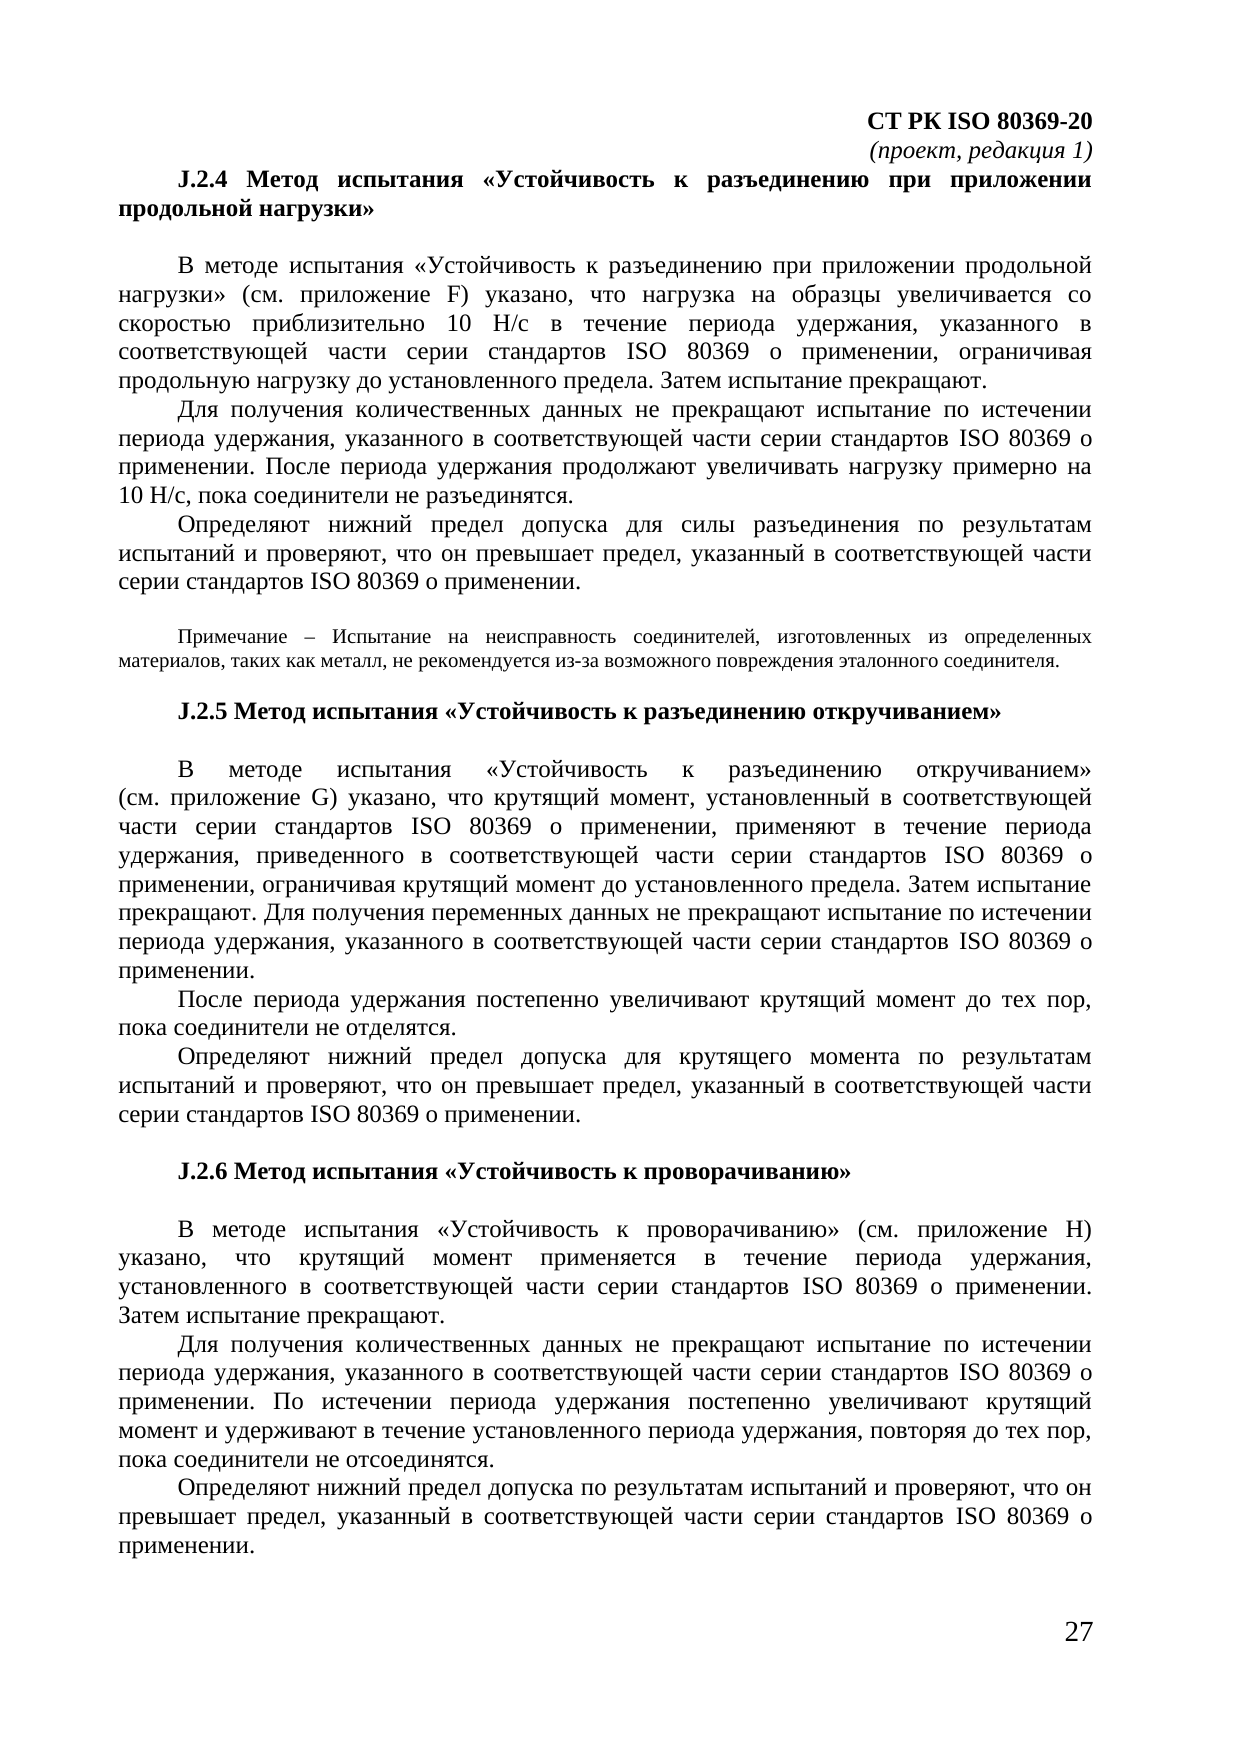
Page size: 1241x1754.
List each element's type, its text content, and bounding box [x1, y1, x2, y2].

text Для получения количественных данных не прекращают испытание по истечении периода удержания, указанного в соответствующей части серии стандартов ISO 80369 о применении. По истечении периода удержания постепенно увеличивают крутящий момент и удерживают в течение установленного периода удержания, повторяя до тех пор, пока соединители не отсоединятся. [118, 1329, 1092, 1472]
text В методе испытания «Устойчивость к проворачиванию» (см. приложение Н) указано, что крутящий момент применяется в течение периода удержания, установленного в соответствующей части серии стандартов ISO 80369 о применении. Затем испытание прекращают. [118, 1214, 1092, 1329]
text J.2.6 Метод испытания «Устойчивость к проворачиванию» [118, 1156, 1092, 1185]
text После периода удержания постепенно увеличивают крутящий момент до тех пор, пока соединители не отделятся. [118, 984, 1092, 1041]
text Примечание – Испытание на неисправность соединителей, изготовленных из определенных материалов, таких как металл, не рекомендуется из-за возможного повреждения эталонного соединителя. [118, 624, 1092, 672]
text В методе испытания «Устойчивость к разъединению откручиванием» (см. приложение G) указано, что крутящий момент, установленный в соответствующей части серии стандартов ISO 80369 о применении, применяют в течение периода удержания, приведенного в соответствующей части серии стандартов ISO 80369 о применении, ограничивая крутящий момент до установленного предела. Затем испытание прекращают. Для получения переменных данных не прекращают испытание по истечении периода удержания, указанного в соответствующей части серии стандартов ISO 80369 о применении. [118, 754, 1092, 984]
text J.2.5 Метод испытания «Устойчивость к разъединению откручиванием» [118, 696, 1092, 725]
text Для получения количественных данных не прекращают испытание по истечении периода удержания, указанного в соответствующей части серии стандартов ISO 80369 о применении. После периода удержания продолжают увеличивать нагрузку примерно на 10 Н/с, пока соединители не разъединятся. [118, 394, 1092, 509]
text Определяют нижний предел допуска для крутящего момента по результатам испытаний и проверяют, что он превышает предел, указанный в соответствующей части серии стандартов ISO 80369 о применении. [118, 1041, 1092, 1127]
text J.2.4 Метод испытания «Устойчивость к разъединению при приложении продольной нагрузки» [118, 164, 1092, 221]
text Определяют нижний предел допуска для силы разъединения по результатам испытаний и проверяют, что он превышает предел, указанный в соответствующей части серии стандартов ISO 80369 о применении. [118, 509, 1092, 595]
text В методе испытания «Устойчивость к разъединению при приложении продольной нагрузки» (cм. приложение F) указано, что нагрузка на образцы увеличивается со скоростью приблизительно 10 Н/с в течение периода удержания, указанного в соответствующей части серии стандартов ISO 80369 о применении, ограничивая продольную нагрузку до установленного предела. Затем испытание прекращают. [118, 250, 1092, 394]
text Определяют нижний предел допуска по результатам испытаний и проверяют, что он превышает предел, указанный в соответствующей части серии стандартов ISO 80369 о применении. [118, 1472, 1092, 1559]
